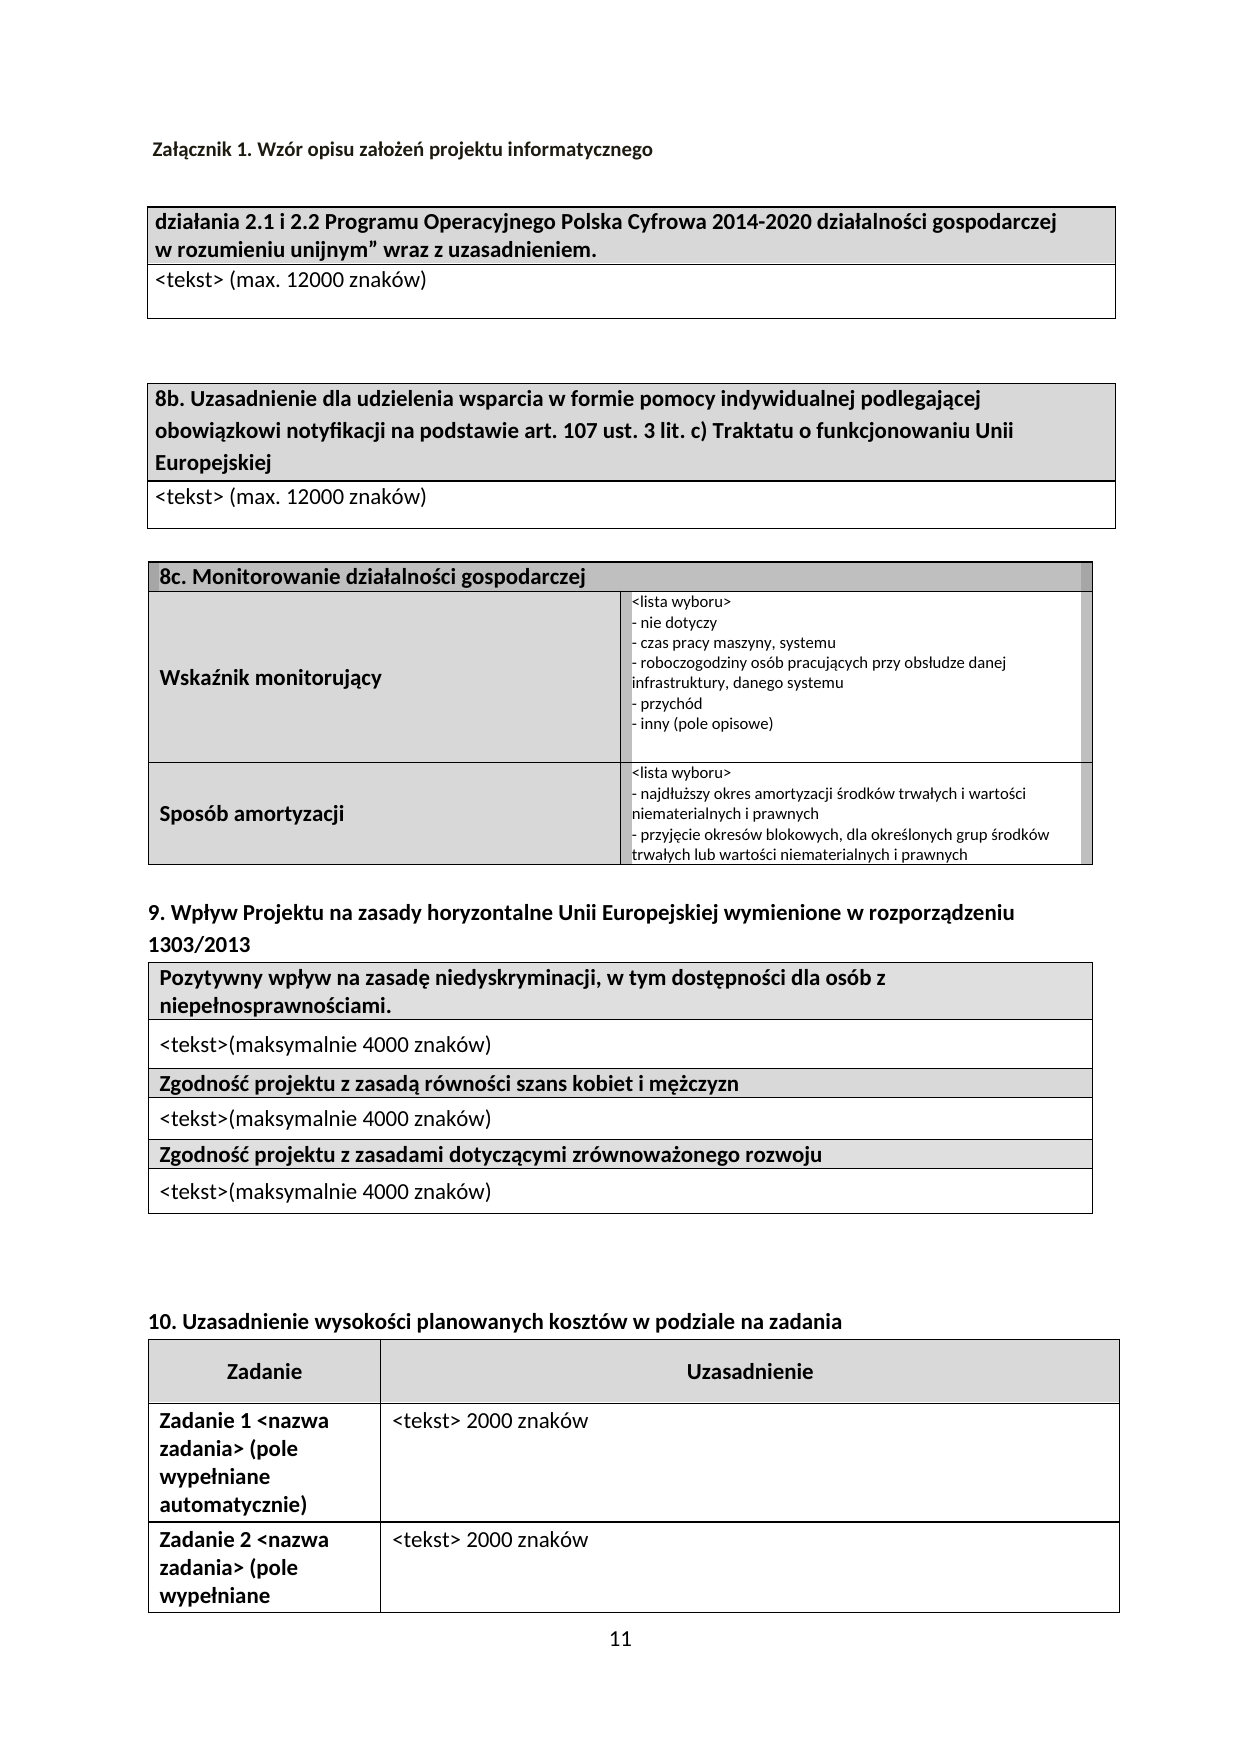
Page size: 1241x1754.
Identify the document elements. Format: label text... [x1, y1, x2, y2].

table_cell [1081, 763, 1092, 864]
table_cell <tekst>(maksymalnie 4000 znaków) [149, 1020, 1092, 1068]
text 10. Uzasadnienie wysokości planowanych kosztów w podziale na zadania [148, 1307, 1093, 1335]
table_header Uzasadnienie [381, 1340, 1119, 1402]
table_header 8b. Uzasadnienie dla udzielenia wsparcia w formie pomocy indywidualnej podlegającej obowiązkowi notyfikacji na podstawie art. 107 ust. 3 lit. c) Traktatu o funkcjonowaniu Unii Europejskiej [148, 384, 1115, 480]
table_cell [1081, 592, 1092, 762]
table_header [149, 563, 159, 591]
table_cell Zgodność projektu z zasadami dotyczącymi zrównoważonego rozwoju [149, 1140, 1092, 1168]
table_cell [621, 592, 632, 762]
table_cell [149, 1523, 380, 1612]
table_cell <tekst> 2000 znaków [381, 1523, 1119, 1612]
table_cell Sposób amortyzacji [149, 763, 620, 864]
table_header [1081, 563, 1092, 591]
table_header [148, 208, 1115, 263]
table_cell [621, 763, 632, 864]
table_cell Zadanie 1 <nazwa zadania> (pole wypełniane automatycznie) [149, 1404, 380, 1521]
table_header Pozytywny wpływ na zasadę niedyskryminacji, w tym dostępności dla osób z niepełnosprawnościami. [149, 963, 1092, 1019]
table_header Zadanie [149, 1340, 380, 1402]
table_cell Wskaźnik monitorujący [149, 592, 620, 762]
table_cell <tekst> (max. 12000 znaków) [148, 265, 1115, 318]
text 9. Wpływ Projektu na zasady horyzontalne Unii Europejskiej wymienione w rozporządzeniu 1303/2013 [148, 898, 1093, 958]
table_cell <tekst> 2000 znaków [381, 1404, 1119, 1521]
table_cell Zgodność projektu z zasadą równości szans kobiet i mężczyzn [149, 1069, 1092, 1097]
table_cell <tekst> (max. 12000 znaków) [148, 482, 1115, 528]
table_cell <tekst>(maksymalnie 4000 znaków) [149, 1098, 1092, 1139]
table_cell <tekst>(maksymalnie 4000 znaków) [149, 1169, 1092, 1213]
